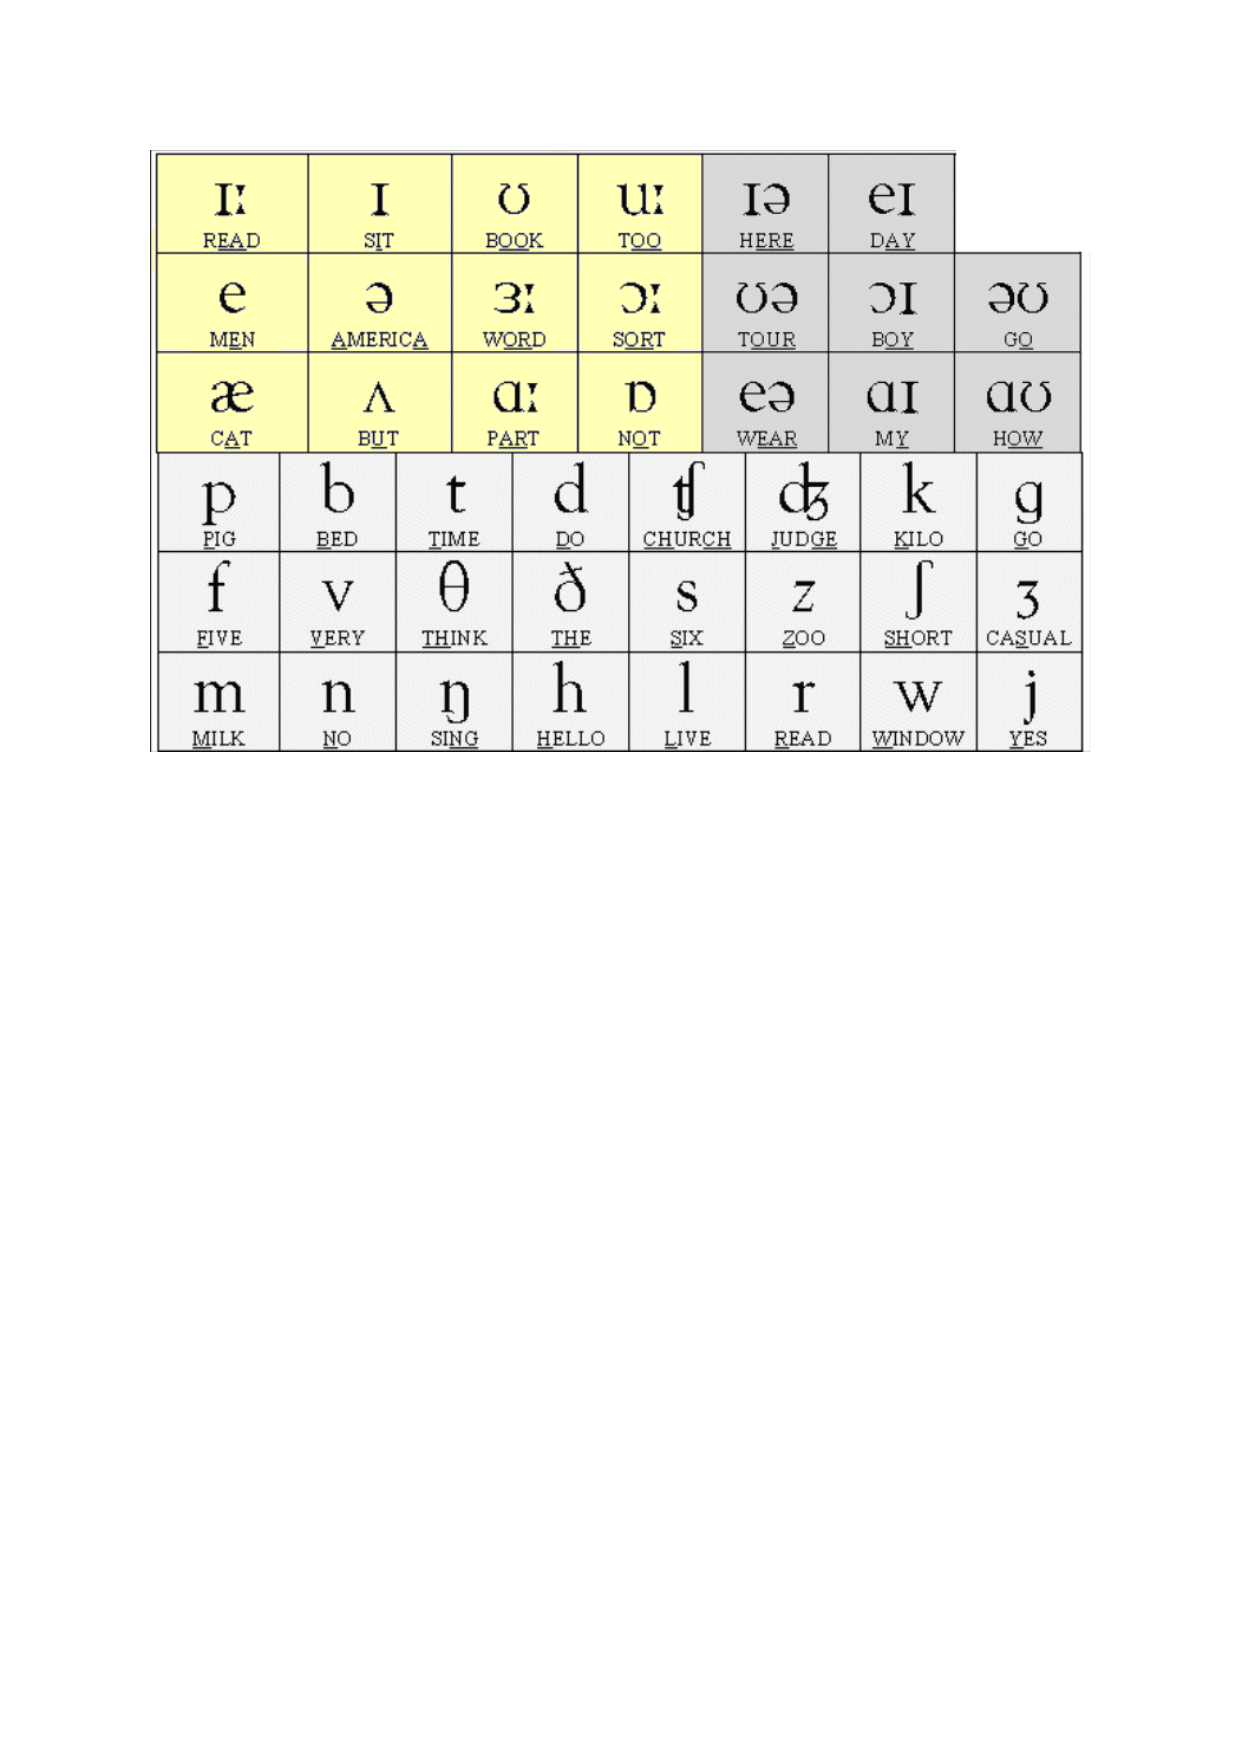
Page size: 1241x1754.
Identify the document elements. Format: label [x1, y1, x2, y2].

picture [150, 150, 1091, 752]
